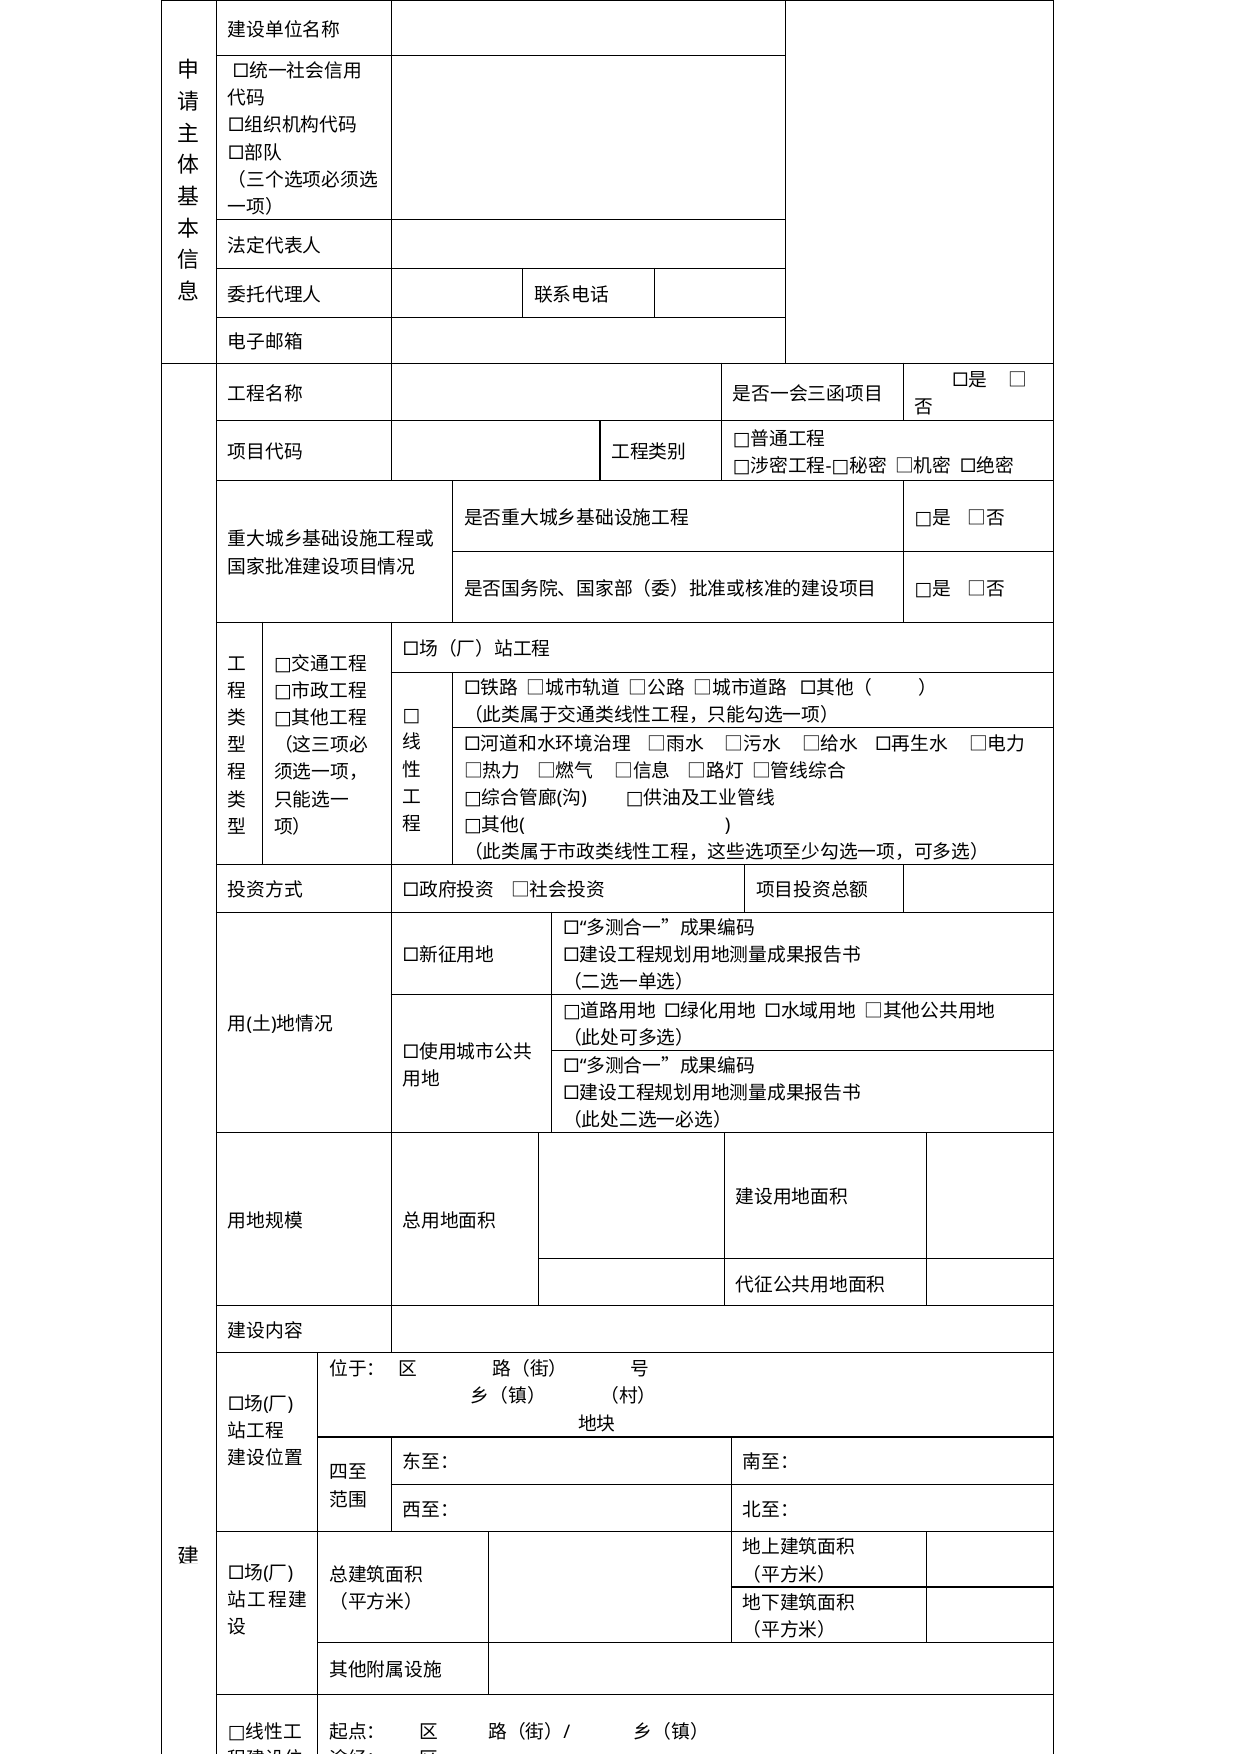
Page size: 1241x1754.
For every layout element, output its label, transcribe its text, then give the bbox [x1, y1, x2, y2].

table_cell 西至： [392, 1485, 731, 1531]
table_cell [489, 1532, 731, 1642]
table_cell 是 □否 [904, 364, 1053, 420]
table_header 申 请 主 体 基 本 信 息 [162, 1, 216, 362]
table_cell □线性工程建设位置 [217, 1695, 317, 1754]
table_cell 用(土)地情况 [217, 913, 391, 1132]
table_cell □是 □否 [904, 552, 1053, 622]
table_cell “多测合一”成果编码 建设工程规划用地测量成果报告书 （二选一单选） [552, 913, 1053, 994]
table_cell 委托代理人 [217, 269, 391, 317]
table_cell 项目投资总额 [745, 865, 903, 912]
table_cell [539, 1133, 724, 1257]
table_cell [655, 269, 785, 317]
table_header [392, 1, 785, 55]
table_cell 是否一会三函项目 [722, 364, 903, 420]
table_cell 总建筑面积 （平方米） [318, 1532, 488, 1642]
table_cell 建设用地面积 [725, 1133, 926, 1257]
table_cell 南至： [732, 1438, 1053, 1484]
table_cell [927, 1588, 1053, 1642]
table_cell 工程名称 [217, 364, 391, 420]
table_cell 法定代表人 [217, 220, 391, 268]
table_cell 场（厂）站工程 [392, 623, 1053, 672]
table_cell 四至 范围 [318, 1438, 391, 1531]
table_cell 统一社会信用代码 组织机构代码 部队 （三个选项必须选一项） [217, 56, 391, 219]
table_cell □是 □否 [904, 481, 1053, 551]
table_cell 建 设 项 目 基 本 情 况 [162, 364, 216, 1754]
table_cell [392, 220, 785, 268]
table_cell 地下建筑面积 （平方米） [732, 1588, 926, 1642]
table_cell 是否国务院、国家部（委）批准或核准的建设项目 [453, 552, 903, 622]
table_cell 河道和水环境治理 □雨水 □污水 □给水 再生水 □电力 □热力 □燃气 □信息 □路灯 □管线综合 □综合管廊(沟) □供油及工业管线 □其他( ) （此类属于市政类线性工程，这些选项至少勾选一项，可多选） [453, 728, 1053, 864]
table_cell 场(厂) 站工程建设 [217, 1532, 317, 1694]
table_cell 工程类型 程 类 型 [217, 623, 262, 864]
table_cell □交通工程 □市政工程 □其他工程 （这三项必须选一项，只能选一项） [263, 623, 391, 864]
table_cell 项目代码 [217, 421, 391, 480]
table_cell □普通工程 □涉密工程-□秘密 □机密 绝密 [722, 421, 1053, 480]
table_cell [392, 318, 785, 362]
table_cell 用地规模 [217, 1133, 391, 1305]
table_cell 铁路 □城市轨道 □公路 □城市道路 其他（ ） （此类属于交通类线性工程，只能勾选一项） [453, 673, 1053, 727]
table_cell [904, 865, 1053, 912]
table_cell 场(厂)站工程 建设位置 [217, 1353, 317, 1531]
table_cell □ 线 性 工 程 [392, 673, 452, 864]
table_cell [927, 1259, 1053, 1305]
table_cell [392, 421, 599, 480]
table_cell 位于： 区 路（街） 号 乡（镇） （村） 地块 [318, 1353, 1053, 1436]
table_cell 重大城乡基础设施工程或 国家批准建设项目情况 [217, 481, 452, 622]
table_cell 使用城市公共用地 [392, 995, 551, 1132]
table_cell [927, 1532, 1053, 1586]
table_cell 起点： 区 路（街）/ 乡（镇） 途经： 区 止点： 区 路（街）/ 乡（镇） [318, 1695, 1053, 1754]
table_cell “多测合一”成果编码 建设工程规划用地测量成果报告书 （此处二选一必选） [552, 1051, 1053, 1132]
table_cell 新征用地 [392, 913, 551, 994]
table_cell 地上建筑面积 （平方米） [732, 1532, 926, 1586]
table_cell 东至： [392, 1438, 731, 1484]
table_header 建设单位名称 [217, 1, 391, 55]
table_cell [392, 364, 721, 420]
table_cell 政府投资 □社会投资 [392, 865, 744, 912]
table_cell 联系电话 [523, 269, 654, 317]
table_cell 工程类别 [601, 421, 721, 480]
table_cell □道路用地 绿化用地 水域用地 □其他公共用地 （此处可多选） [552, 995, 1053, 1049]
table_cell 代征公共用地面积 [725, 1259, 926, 1305]
table_cell 总用地面积 [392, 1133, 538, 1305]
table_cell [489, 1643, 1053, 1694]
table_cell [927, 1133, 1053, 1257]
table_cell 其他附属设施 [318, 1643, 488, 1694]
table_cell [539, 1259, 724, 1305]
table_cell [392, 56, 785, 219]
table_cell [392, 1306, 1053, 1352]
table_cell [392, 269, 522, 317]
table_cell 电子邮箱 [217, 318, 391, 362]
table_header [786, 1, 1053, 362]
table_cell 建设内容 [217, 1306, 391, 1352]
table_cell 北至： [732, 1485, 1053, 1531]
table_cell 是否重大城乡基础设施工程 [453, 481, 903, 551]
table_cell 投资方式 [217, 865, 391, 912]
